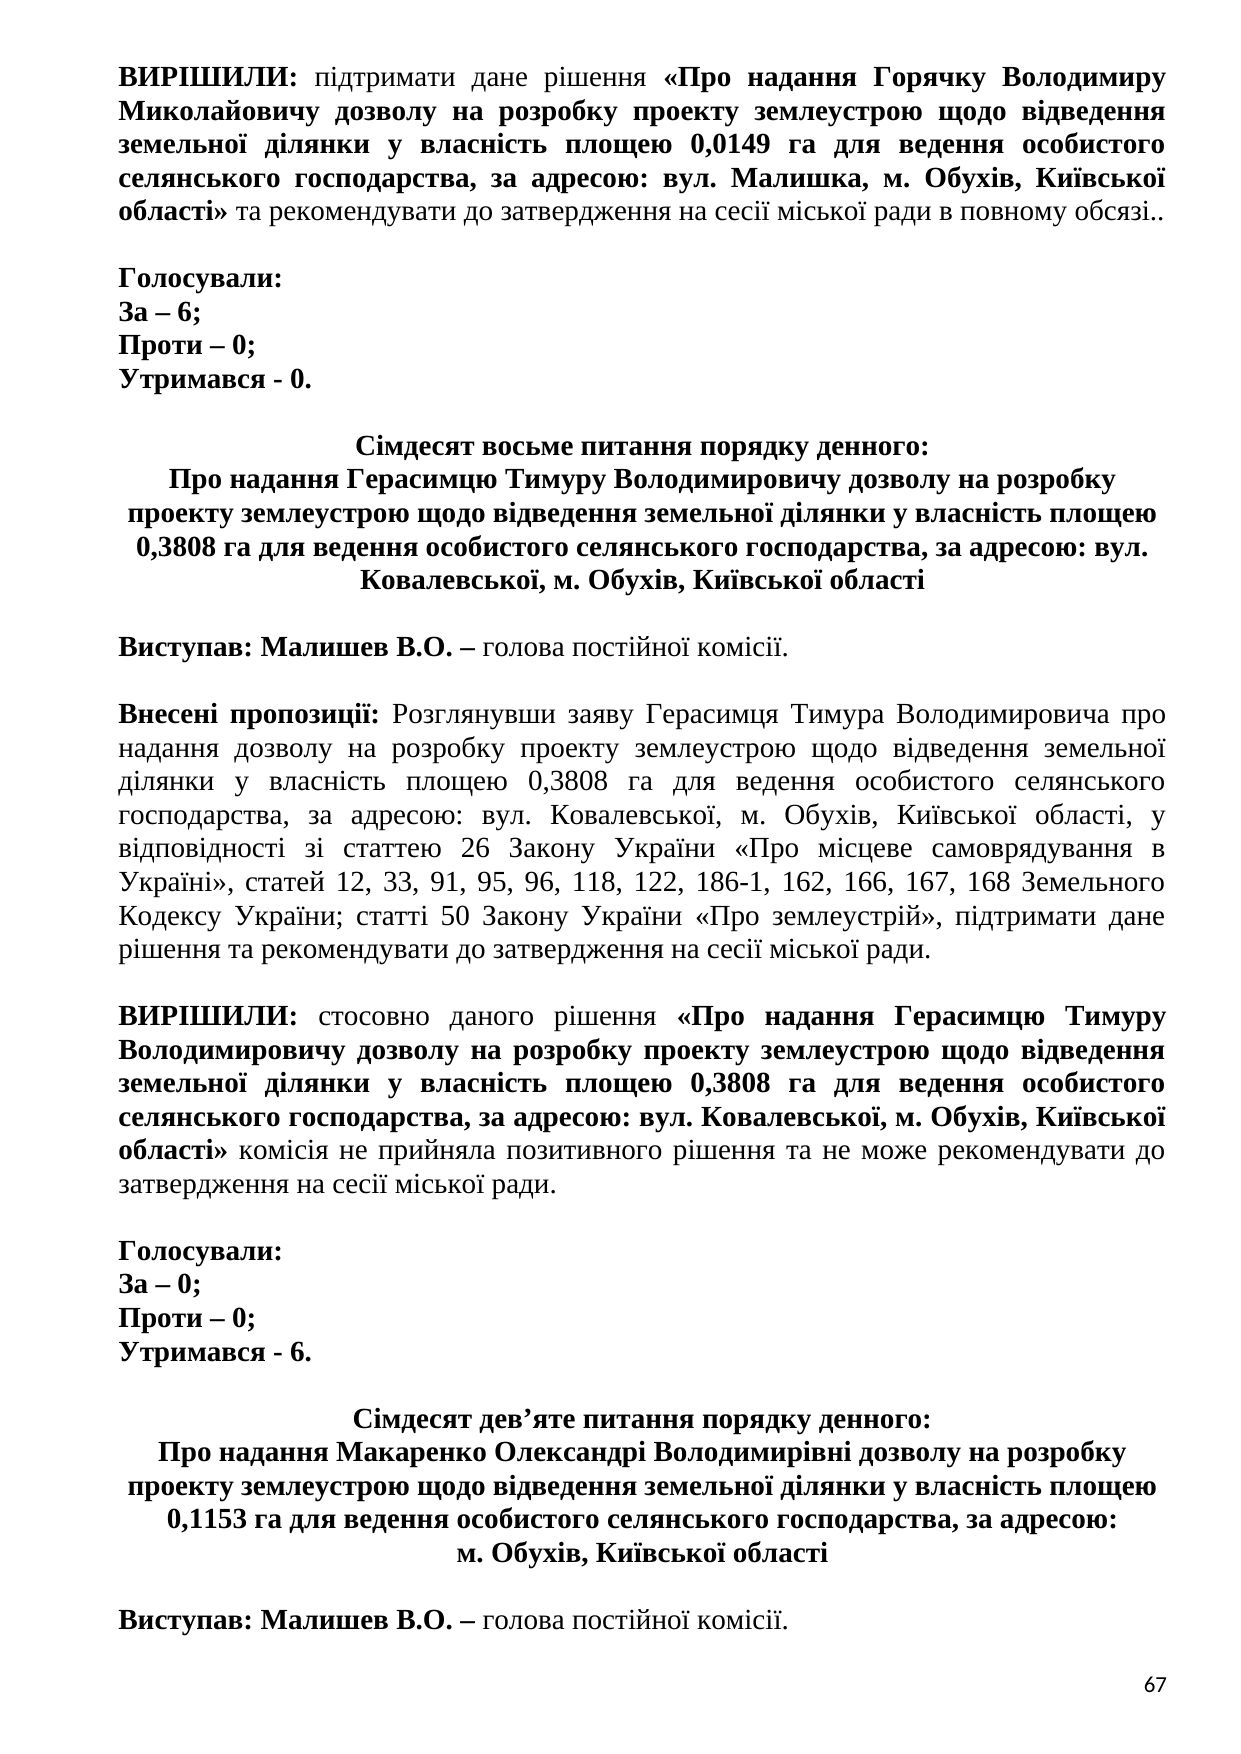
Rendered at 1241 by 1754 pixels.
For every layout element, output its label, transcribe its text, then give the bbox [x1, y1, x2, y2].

text Проти – 0; [118, 327, 1167, 361]
text м. Обухів, Київської області [118, 1535, 1167, 1568]
text Проти – 0; [118, 1300, 1167, 1334]
text Про надання Герасимцю Тимуру Володимировичу дозволу на розробку проекту землеустрою щодо відведення земельної ділянки у власність площею 0,3808 га для ведення особистого селянського господарства, за адресою: вул. Ковалевської, м. Обухів, Київської області [118, 462, 1167, 596]
text Внесені пропозиції: Розглянувши заяву Герасимця Тимура Володимировича про надання дозволу на розробку проекту землеустрою щодо відведення земельної ділянки у власність площею 0,3808 га для ведення особистого селянського господарства, за адресою: вул. Ковалевської, м. Обухів, Київської області, у відповідності зі статтею 26 Закону України «Про місцеве самоврядування в Україні», статей 12, 33, 91, 95, 96, 118, 122, 186-1, 162, 166, 167, 168 Земельного Кодексу України; статті 50 Закону України «Про землеустрій», підтримати дане рішення та рекомендувати до затвердження на сесії міської ради. [118, 696, 1167, 965]
text Сімдесят восьме питання порядку денного: [118, 428, 1167, 462]
text ВИРІШИЛИ: стосовно даного рішення «Про надання Герасимцю Тимуру Володимировичу дозволу на розробку проекту землеустрою щодо відведення земельної ділянки у власність площею 0,3808 га для ведення особистого селянського господарства, за адресою: вул. Ковалевської, м. Обухів, Київської області» комісія не прийняла позитивного рішення та не може рекомендувати до затвердження на сесії міської ради. [118, 998, 1167, 1199]
text За – 0; [118, 1267, 1167, 1300]
text Голосували: [118, 1233, 1167, 1267]
text ВИРІШИЛИ: підтримати дане рішення «Про надання Горячку Володимиру Миколайовичу дозволу на розробку проекту землеустрою щодо відведення земельної ділянки у власність площею 0,0149 га для ведення особистого селянського господарства, за адресою: вул. Малишка, м. Обухів, Київської області» та рекомендувати до затвердження на сесії міської ради в повному обсязі.. [118, 59, 1167, 227]
text За – 6; [118, 294, 1167, 327]
text Виступав: Малишев В.О. – голова постійної комісії. [118, 1602, 1167, 1636]
text Утримався - 6. [118, 1334, 1167, 1367]
text Утримався - 0. [118, 361, 1167, 394]
text Сімдесят дев’яте питання порядку денного: [118, 1401, 1167, 1434]
text Голосували: [118, 260, 1167, 294]
text Про надання Макаренко Олександрі Володимирівні дозволу на розробку проекту землеустрою щодо відведення земельної ділянки у власність площею 0,1153 га для ведення особистого селянського господарства, за адресою: [118, 1434, 1167, 1535]
text Виступав: Малишев В.О. – голова постійної комісії. [118, 629, 1167, 663]
